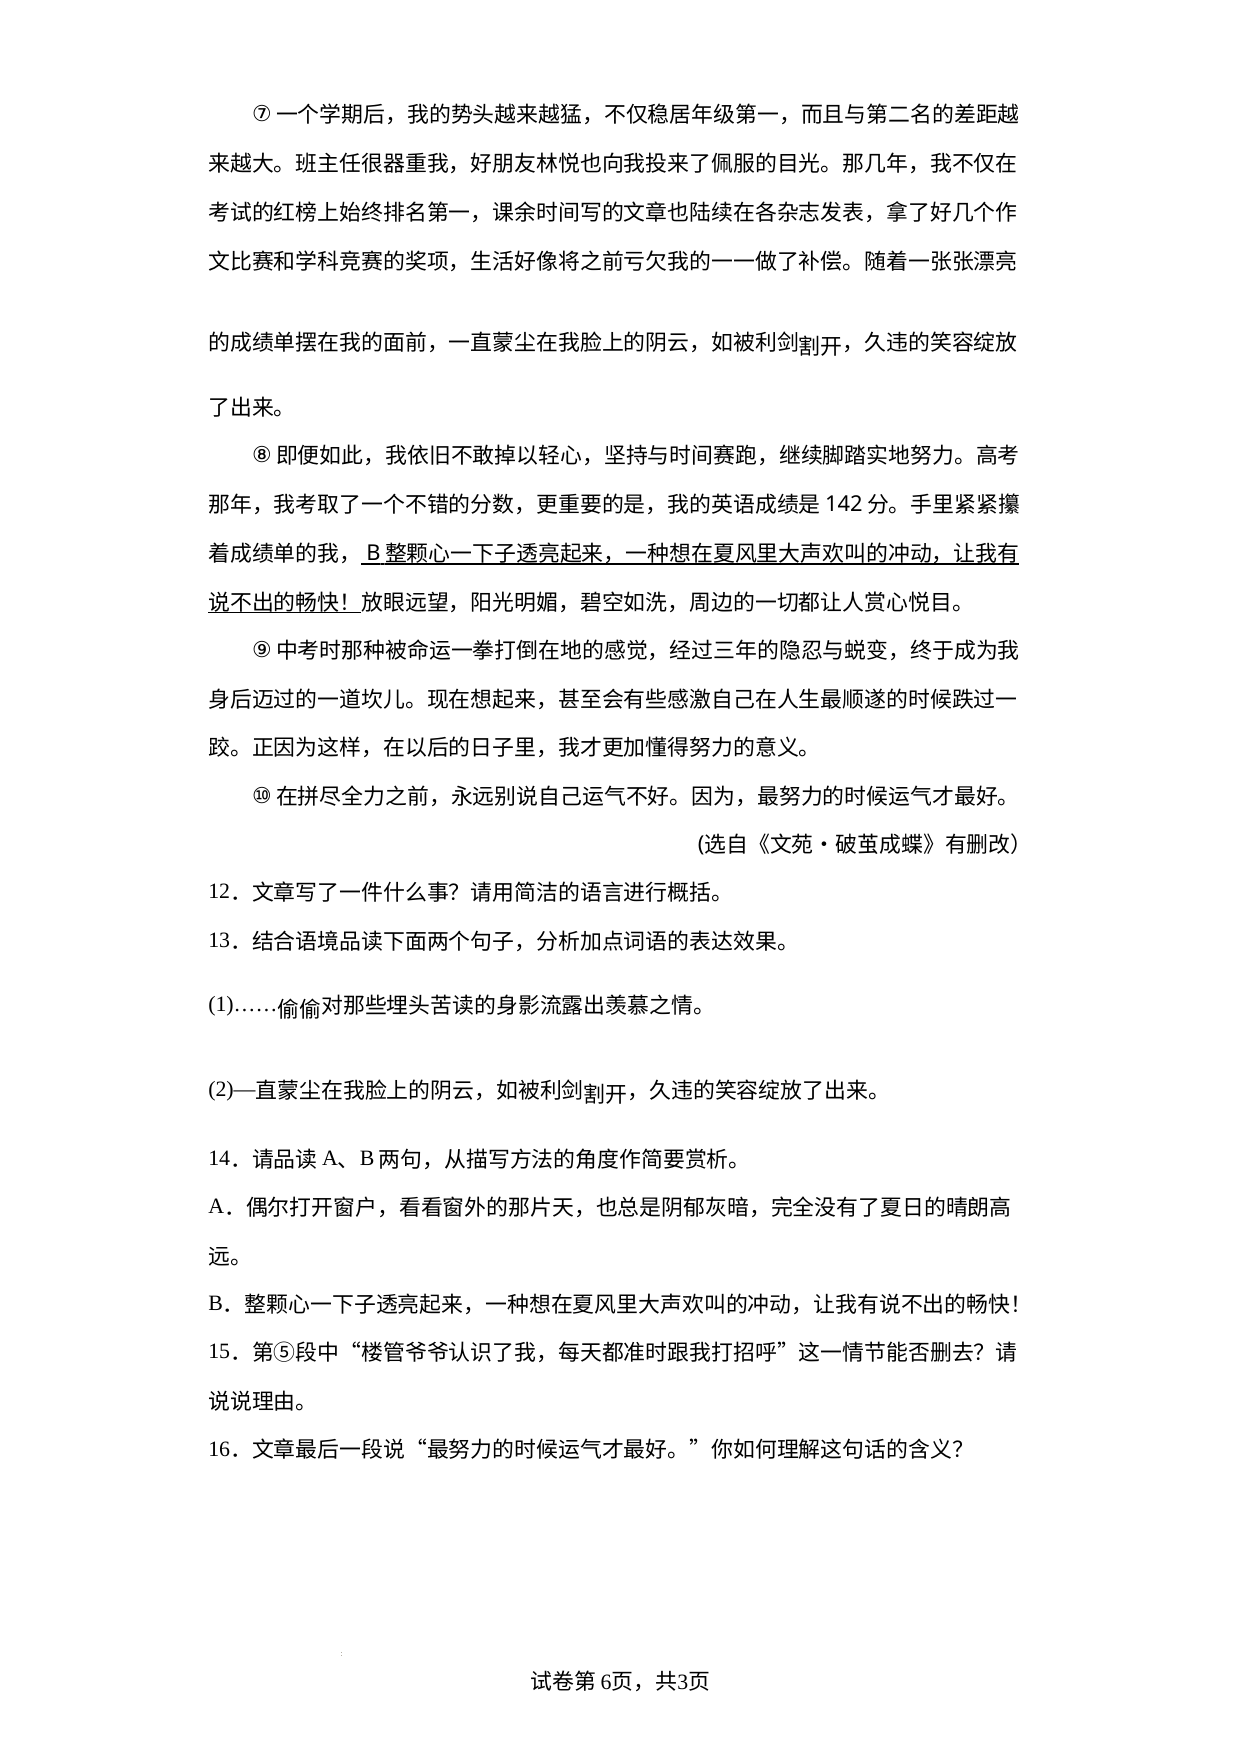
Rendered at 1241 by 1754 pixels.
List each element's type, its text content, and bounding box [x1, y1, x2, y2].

text B．整颗心一下子透亮起来，一种想在夏风里大声欢叫的冲动，让我有说不出的畅快！ [208, 1287, 1032, 1319]
text ⑦一个学期后，我的势头越来越猛，不仅稳居年级第一，而且与第二名的差距越来越大。班主任很器重我，好朋友林悦也向我投来了佩服的目光。那几年，我不仅在考试的红榜上始终排名第一，课余时间写的文章也陆续在各杂志发表，拿了好几个作文比赛和学科竞赛的奖项，生活好像将之前亏欠我的一一做了补偿。随着一张张漂亮的成绩单摆在我的面前，一直蒙尘在我脸上的阴云，如被利剑割开，久违的笑容绽放了出来。 [208, 97, 1032, 422]
text 14．请品读A、B两句，从描写方法的角度作简要赏析。 [208, 1141, 1032, 1174]
text (选自《文苑•破茧成蝶》有删改） [208, 827, 1032, 859]
text 15．第⑤段中“楼管爷爷认识了我，每天都准时跟我打招呼”这一情节能否删去？请说说理由。 [208, 1335, 1032, 1416]
text ⑧即便如此，我依旧不敢掉以轻心，坚持与时间赛跑，继续脚踏实地努力。高考那年，我考取了一个不错的分数，更重要的是，我的英语成绩是142分。手里紧紧攥着成绩单的我， B整颗心一下子透亮起来，一种想在夏风里大声欢叫的冲动，让我有说不出的畅快！放眼远望，阳光明媚，碧空如洗，周边的一切都让人赏心悦目。 [208, 438, 1032, 617]
text ⑩在拼尽全力之前，永远别说自己运气不好。因为，最努力的时候运气才最好。 [208, 778, 1032, 811]
text 16．文章最后一段说“最努力的时候运气才最好。”你如何理解这句话的含义？ [208, 1432, 1032, 1464]
text 12．文章写了一件什么事？请用简洁的语言进行概括。 [208, 875, 1032, 907]
text (2)—直蒙尘在我脸上的阴云，如被利剑割开，久违的笑容绽放了出来。 [208, 1056, 1032, 1121]
text A．偶尔打开窗户，看看窗外的那片天，也总是阴郁灰暗，完全没有了夏日的晴朗高远。 [208, 1189, 1032, 1271]
text ⑨中考时那种被命运一拳打倒在地的感觉，经过三年的隐忍与蜕变，终于成为我身后迈过的一道坎儿。现在想起来，甚至会有些感激自己在人生最顺遂的时候跌过一跤。正因为这样，在以后的日子里，我才更加懂得努力的意义。 [208, 632, 1032, 762]
text 13．结合语境品读下面两个句子，分析加点词语的表达效果。 [208, 923, 1032, 956]
text (1)……偷偷对那些埋头苦读的身影流露出羡慕之情。 [208, 972, 1032, 1037]
